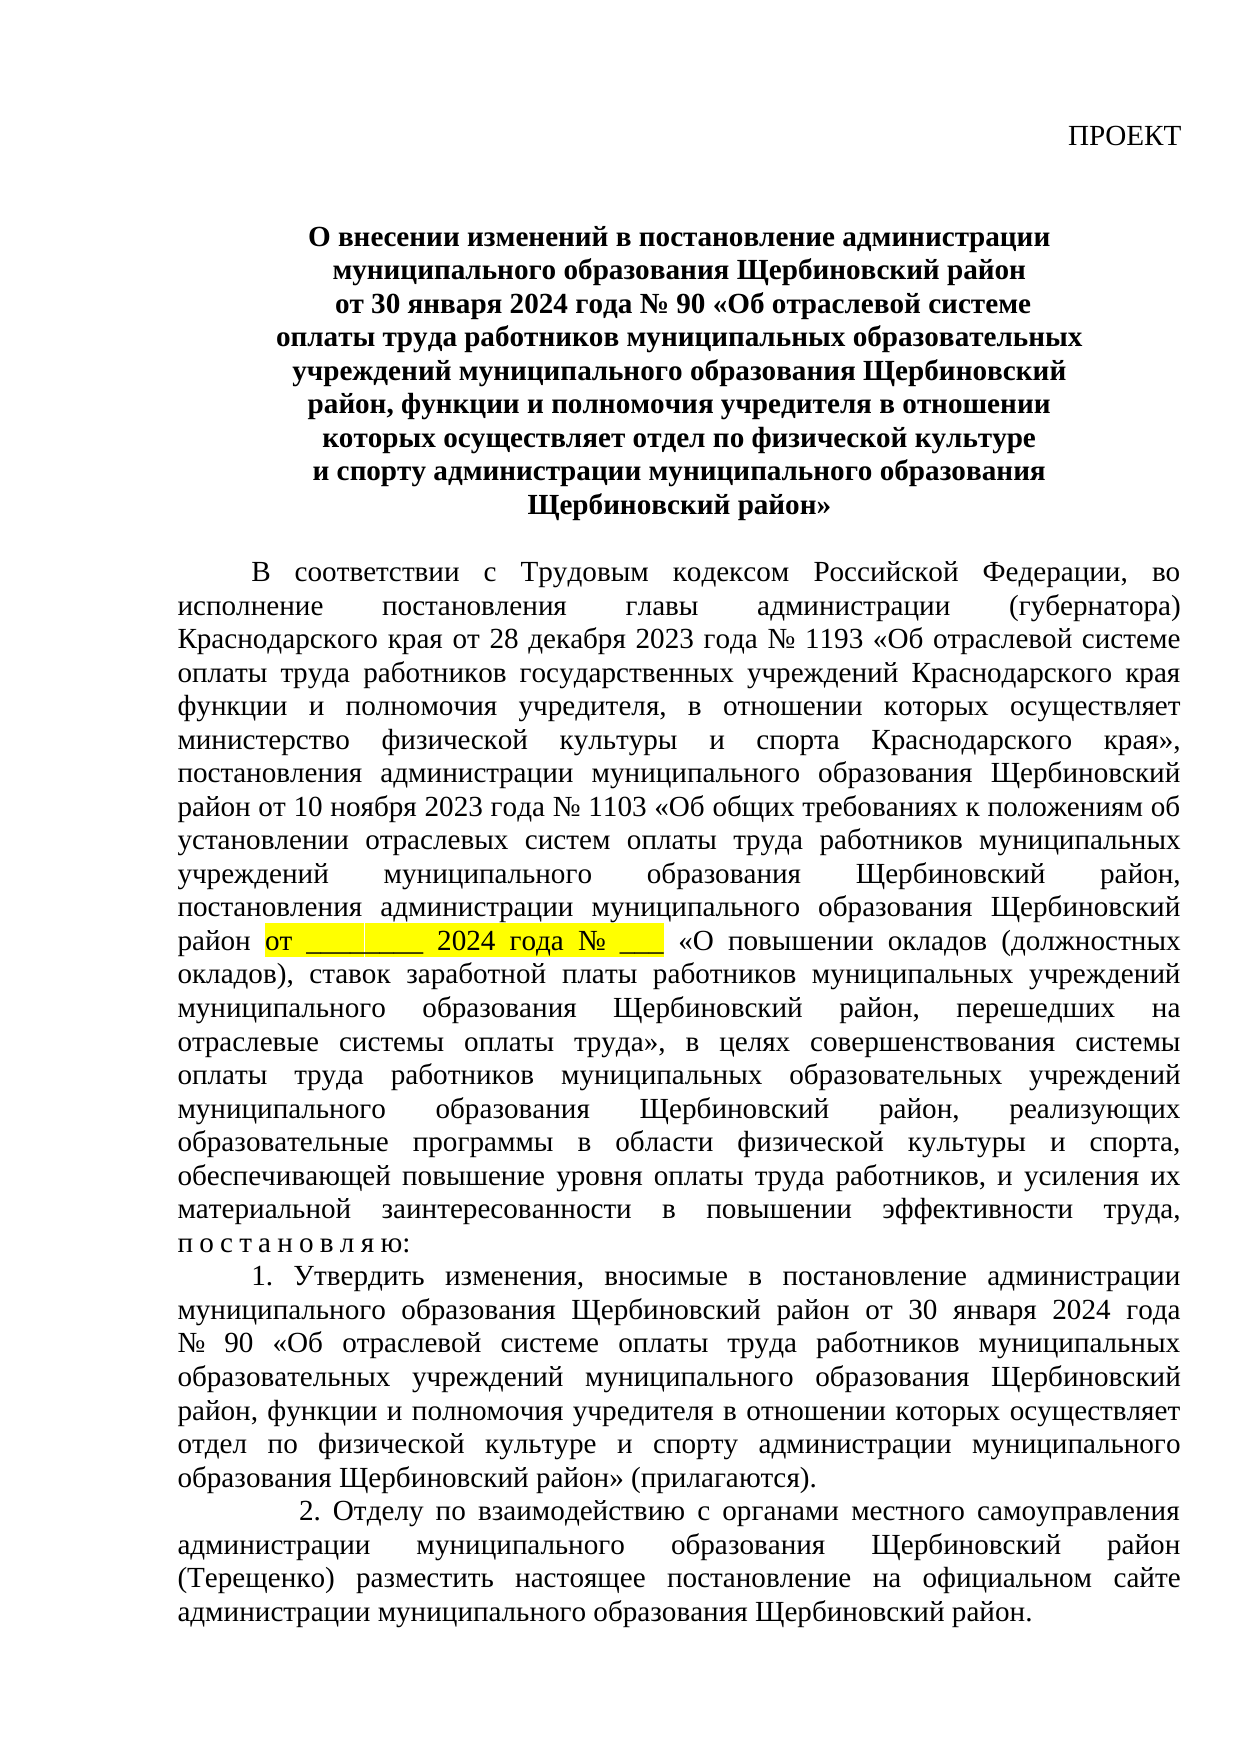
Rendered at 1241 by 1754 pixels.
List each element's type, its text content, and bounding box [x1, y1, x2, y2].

text 2. Отделу по взаимодействию с органами местного самоуправления администрации муниципального образования Щербиновский район (Терещенко) разместить настоящее постановление на официальном сайте администрации муниципального образования Щербиновский район. [177, 1493, 1181, 1627]
text учреждений муниципального образования Щербиновский [177, 353, 1181, 386]
text от 30 января 2024 года № 90 «Об отраслевой системе [177, 286, 1181, 319]
text район, функции и полномочия учредителя в отношении [177, 386, 1181, 420]
text ПРОЕКТ [177, 118, 1181, 152]
text оплаты труда работников муниципальных образовательных [177, 319, 1181, 353]
text О внесении изменений в постановление администрации [177, 219, 1181, 252]
text муниципального образования Щербиновский район [177, 252, 1181, 286]
text 1. Утвердить изменения, вносимые в постановление администрации муниципального образования Щербиновский район от 30 января 2024 года № 90 «Об отраслевой системе оплаты труда работников муниципальных образовательных учреждений муниципального образования Щербиновский район, функции и полномочия учредителя в отношении которых осуществляет отдел по физической культуре и спорту администрации муниципального образования Щербиновский район» (прилагаются). [177, 1258, 1181, 1493]
text В соответствии с Трудовым кодексом Российской Федерации, во исполнение постановления главы администрации (губернатора) Краснодарского края от 28 декабря 2023 года № 1193 «Об отраслевой системе оплаты труда работников государственных учреждений Краснодарского края функции и полномочия учредителя, в отношении которых осуществляет министерство физической культуры и спорта Краснодарского края», постановления администрации муниципального образования Щербиновский район от 10 ноября 2023 года № 1103 «Об общих требованиях к положениям об установлении отраслевых систем оплаты труда работников муниципальных учреждений муниципального образования Щербиновский район, постановления администрации муниципального образования Щербиновский район от ________ 2024 года № ___ «О повышении окладов (должностных окладов), ставок заработной платы работников муниципальных учреждений муниципального образования Щербиновский район, перешедших на отраслевые системы оплаты труда», в целях совершенствования системы оплаты труда работников муниципальных образовательных учреждений муниципального образования Щербиновский район, реализующих образовательные программы в области физической культуры и спорта, обеспечивающей повышение уровня оплаты труда работников, и усиления их материальной заинтересованности в повышении эффективности труда, постановляю: [177, 554, 1181, 1258]
text и спорту администрации муниципального образования [177, 453, 1181, 487]
text Щербиновский район» [177, 487, 1181, 521]
text которых осуществляет отдел по физической культуре [177, 420, 1181, 453]
